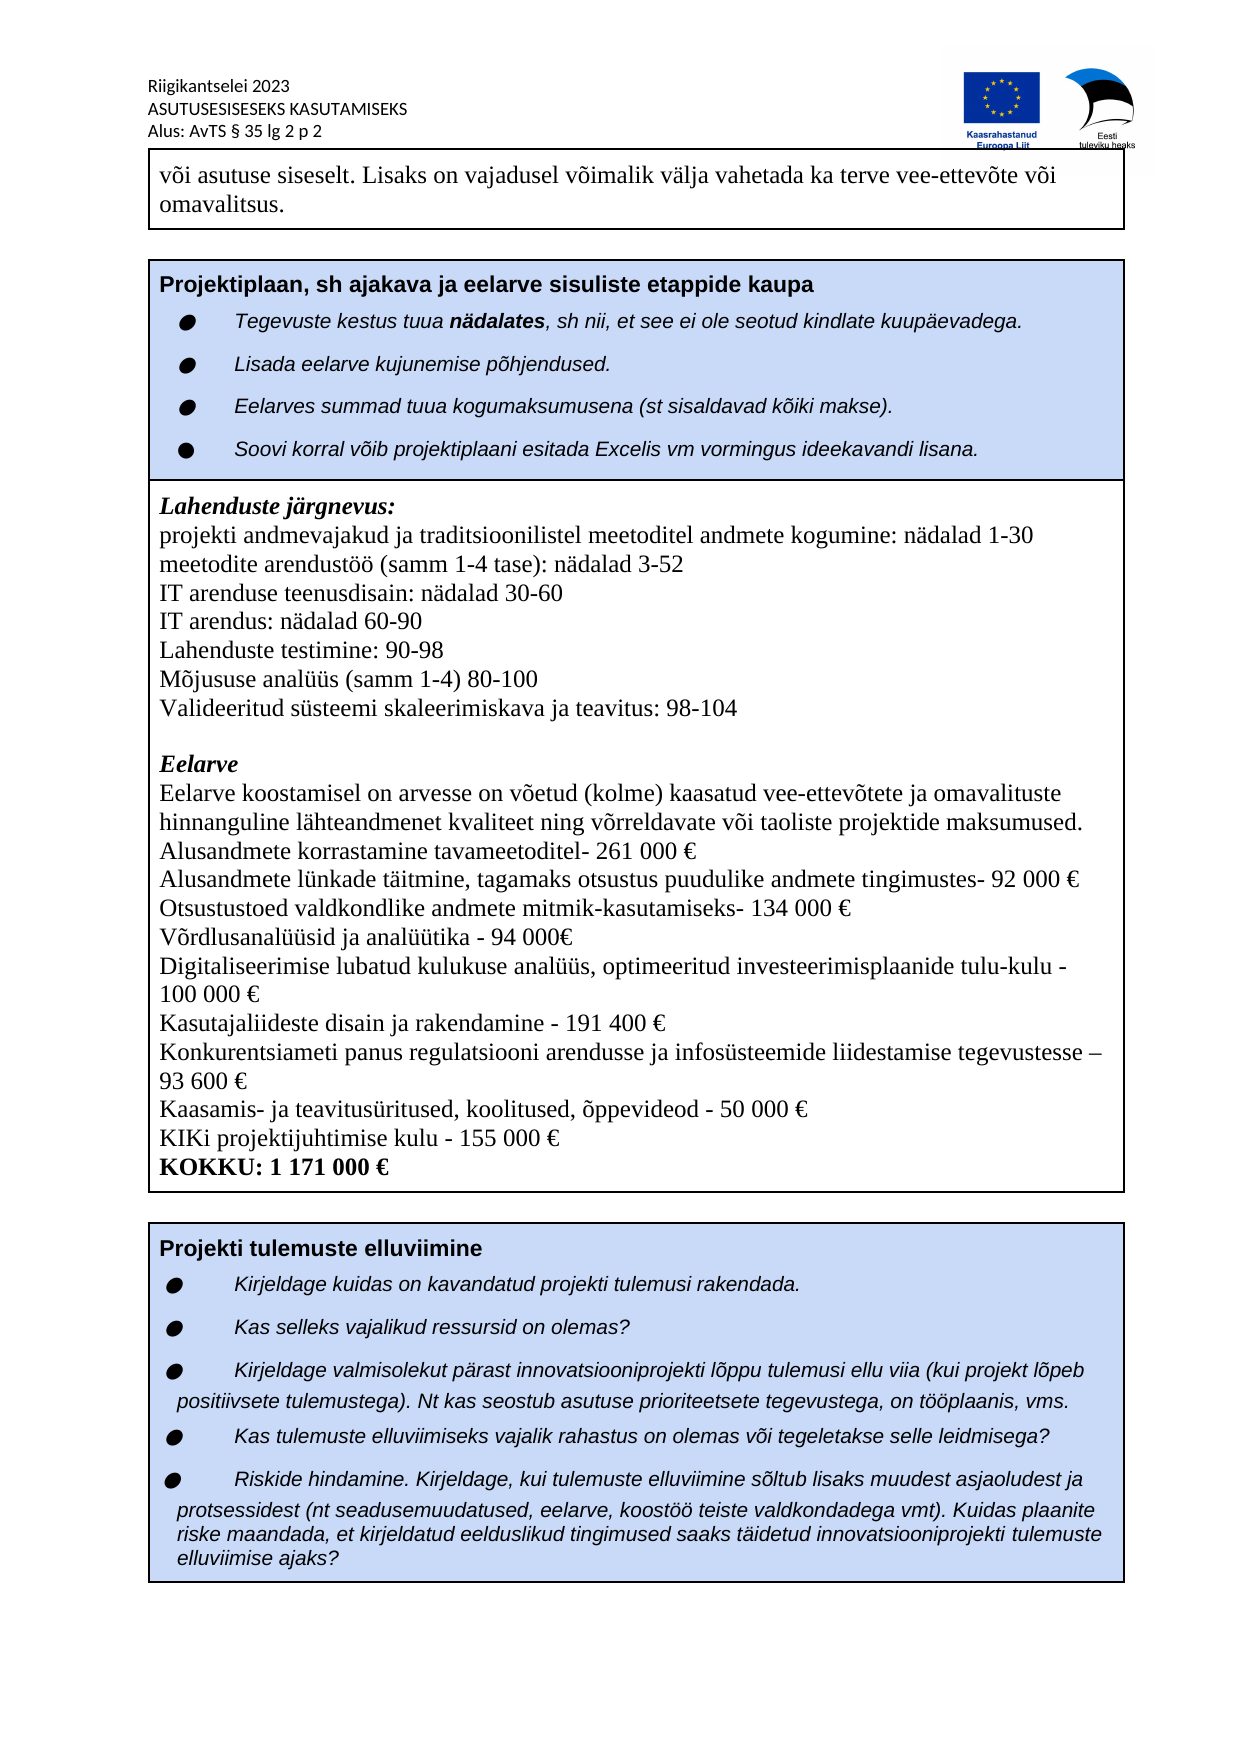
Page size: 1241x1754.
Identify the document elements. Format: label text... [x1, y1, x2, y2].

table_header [150, 1224, 1123, 1581]
picture [939, 46, 1159, 175]
table_cell Lahenduste järgnevus: projekti andmevajakud ja traditsioonilistel meetoditel andmete kogumine: nädalad 1-30 meetodite arendustöö (samm 1-4 tase): nädalad 3-52 IT arenduse teenusdisain: nädalad 30-60 IT arendus: nädalad 60-90 Lahenduste testimine: 90-98 Mõjususe analüüs (samm 1-4) 80-100 Valideeritud süsteemi skaleerimiskava ja teavitus: 98-104 Eelarve Eelarve koostamisel on arvesse on võetud (kolme) kaasatud vee-ettevõtete ja omavalituste hinnanguline lähteandmenet kvaliteet ning võrreldavate või taoliste projektide maksumused. Alusandmete korrastamine tavameetoditel- 261 000 € Alusandmete lünkade täitmine, tagamaks otsustus puudulike andmete tingimustes- 92 000 € Otsustustoed valdkondlike andmete mitmik-kasutamiseks- 134 000 € Võrdlusanalüüsid ja analüütika - 94 000€ Digitaliseerimise lubatud kulukuse analüüs, optimeeritud investeerimisplaanide tulu-kulu - 100 000 € Kasutajaliideste disain ja rakendamine - 191 400 € Konkurentsiameti panus regulatsiooni arendusse ja infosüsteemide liidestamise tegevustesse – 93 600 € Kaasamis- ja teavitusüritused, koolitused, õppevideod - 50 000 € KIKi projektijuhtimise kulu - 155 000 € KOKKU: 1 171 000 € [150, 481, 1123, 1191]
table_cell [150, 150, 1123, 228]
table_header Projektiplaan, sh ajakava ja eelarve sisuliste etappide kaupa Tegevuste kestus tuua nädalates, sh nii, et see ei ole seotud kindlate kuupäevadega. Lisada eelarve kujunemise põhjendused. Eelarves summad tuua kogumaksumusena (st sisaldavad kõiki makse). Soovi korral võib projektiplaani esitada Excelis vm vormingus ideekavandi lisana. [150, 261, 1123, 479]
